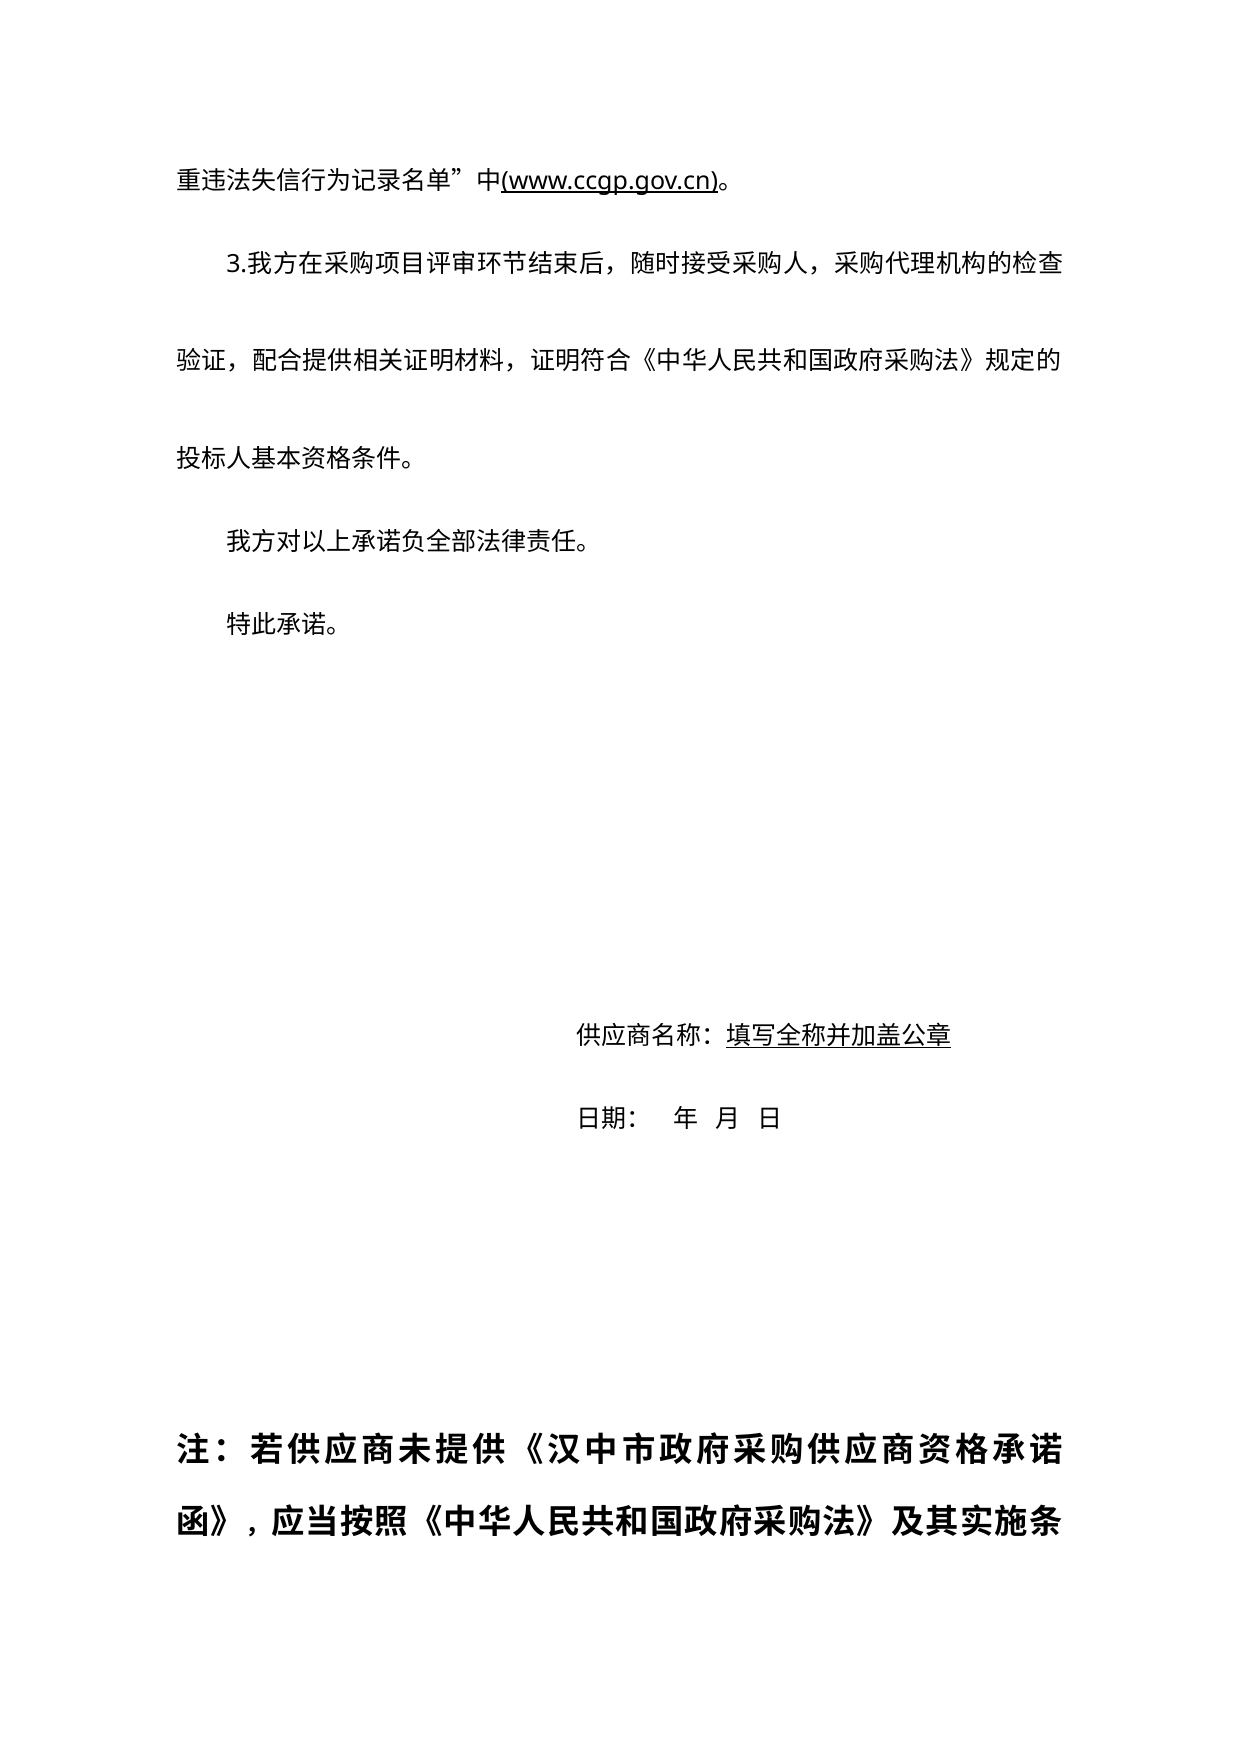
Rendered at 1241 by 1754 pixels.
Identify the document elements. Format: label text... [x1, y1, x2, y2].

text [176, 1423, 1064, 1543]
text 日期： 年 月 日 [176, 1084, 1064, 1149]
text 特此承诺。 [176, 590, 1064, 655]
text 3.我方在采购项目评审环节结束后，随时接受采购人，采购代理机构的检查验证，配合提供相关证明材料，证明符合《中华人民共和国政府采购法》规定的投标人基本资格条件。 [176, 229, 1064, 489]
text 供应商名称：填写全称并加盖公章 [176, 1001, 1064, 1066]
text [176, 146, 1064, 211]
text 我方对以上承诺负全部法律责任。 [176, 507, 1064, 572]
